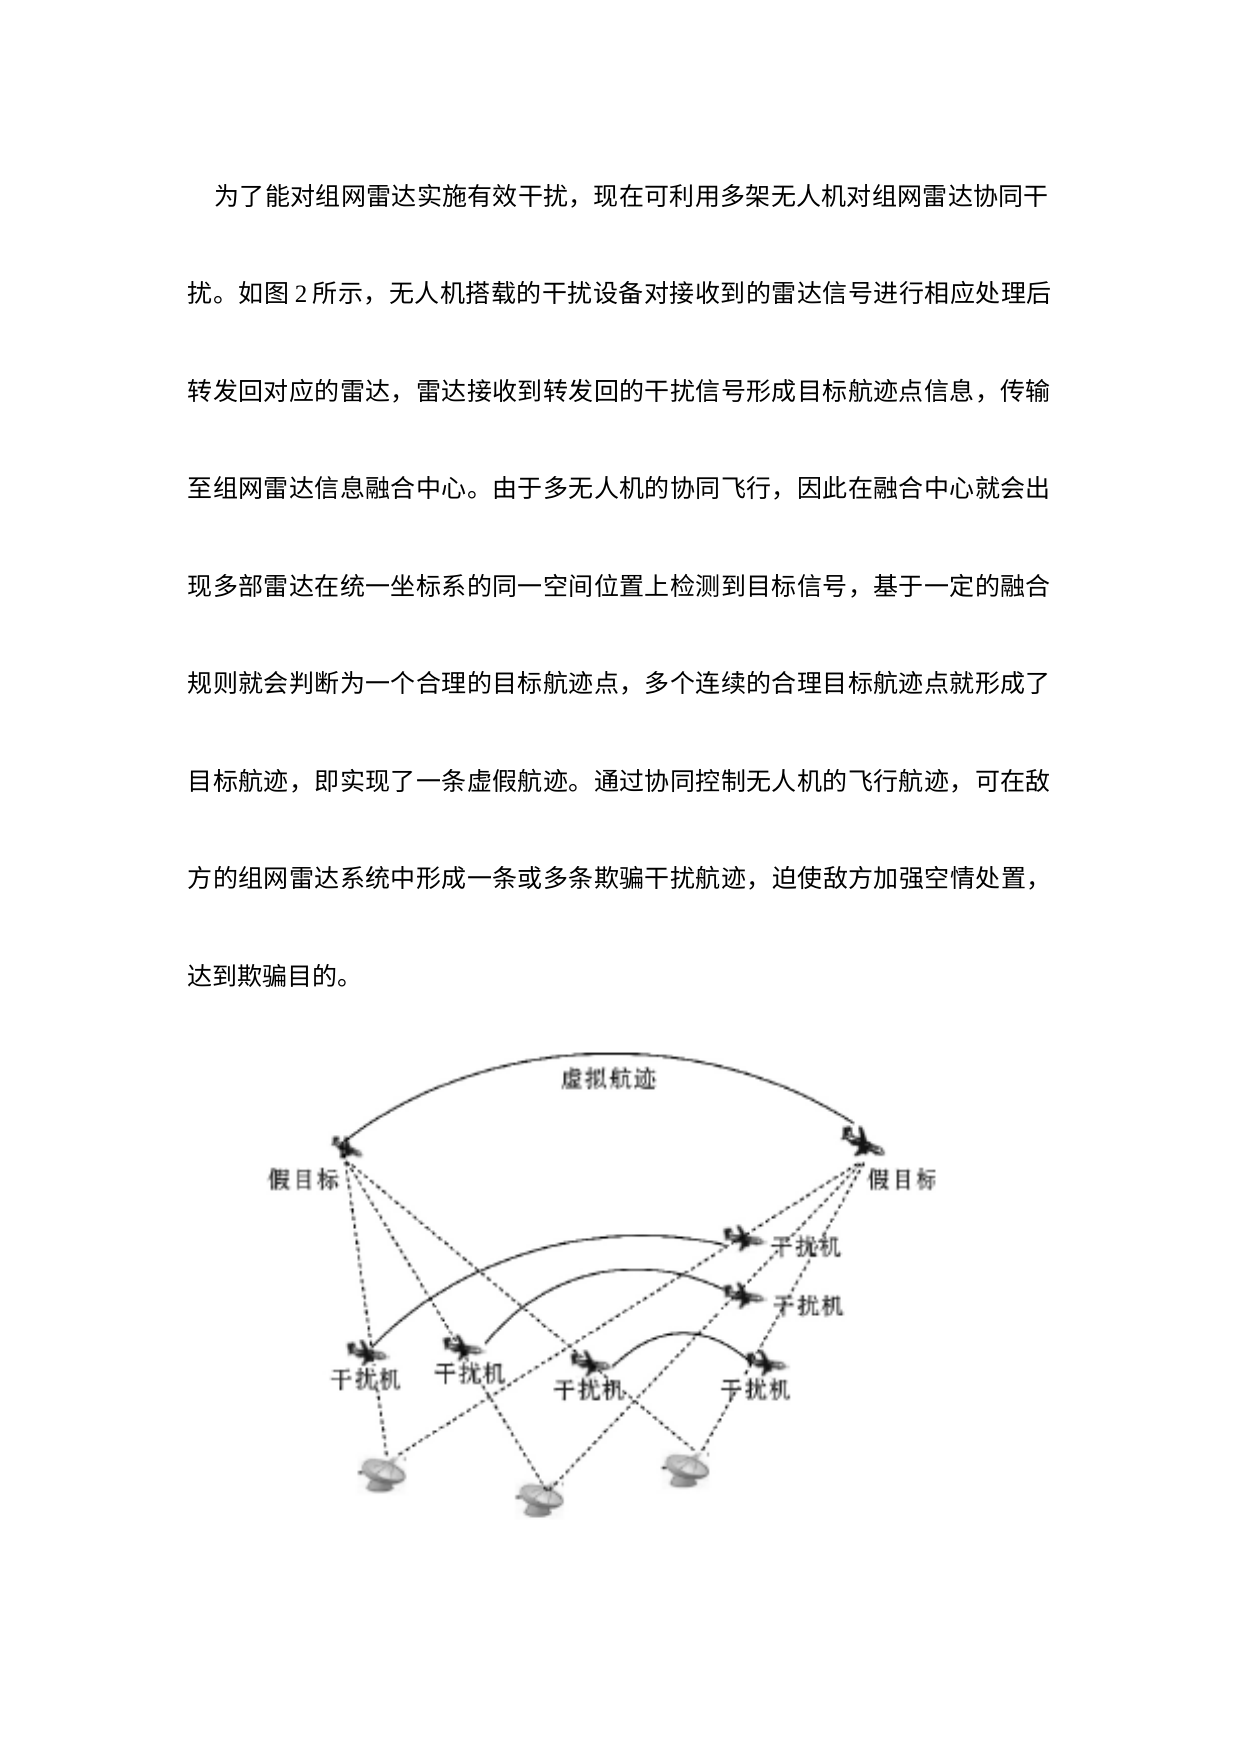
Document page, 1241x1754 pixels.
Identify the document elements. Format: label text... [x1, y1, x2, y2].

text 为了能对组网雷达实施有效干扰，现在可利用多架无人机对组网雷达协同干扰。如图2所示，无人机搭载的干扰设备对接收到的雷达信号进行相应处理后转发回对应的雷达，雷达接收到转发回的干扰信号形成目标航迹点信息，传输至组网雷达信息融合中心。由于多无人机的协同飞行，因此在融合中心就会出现多部雷达在统一坐标系的同一空间位置上检测到目标信号，基于一定的融合规则就会判断为一个合理的目标航迹点，多个连续的合理目标航迹点就形成了目标航迹，即实现了一条虚假航迹。通过协同控制无人机的飞行航迹，可在敌方的组网雷达系统中形成一条或多条欺骗干扰航迹，迫使敌方加强空情处置，达到欺骗目的。 [187, 162, 1053, 1007]
picture [231, 1025, 960, 1530]
